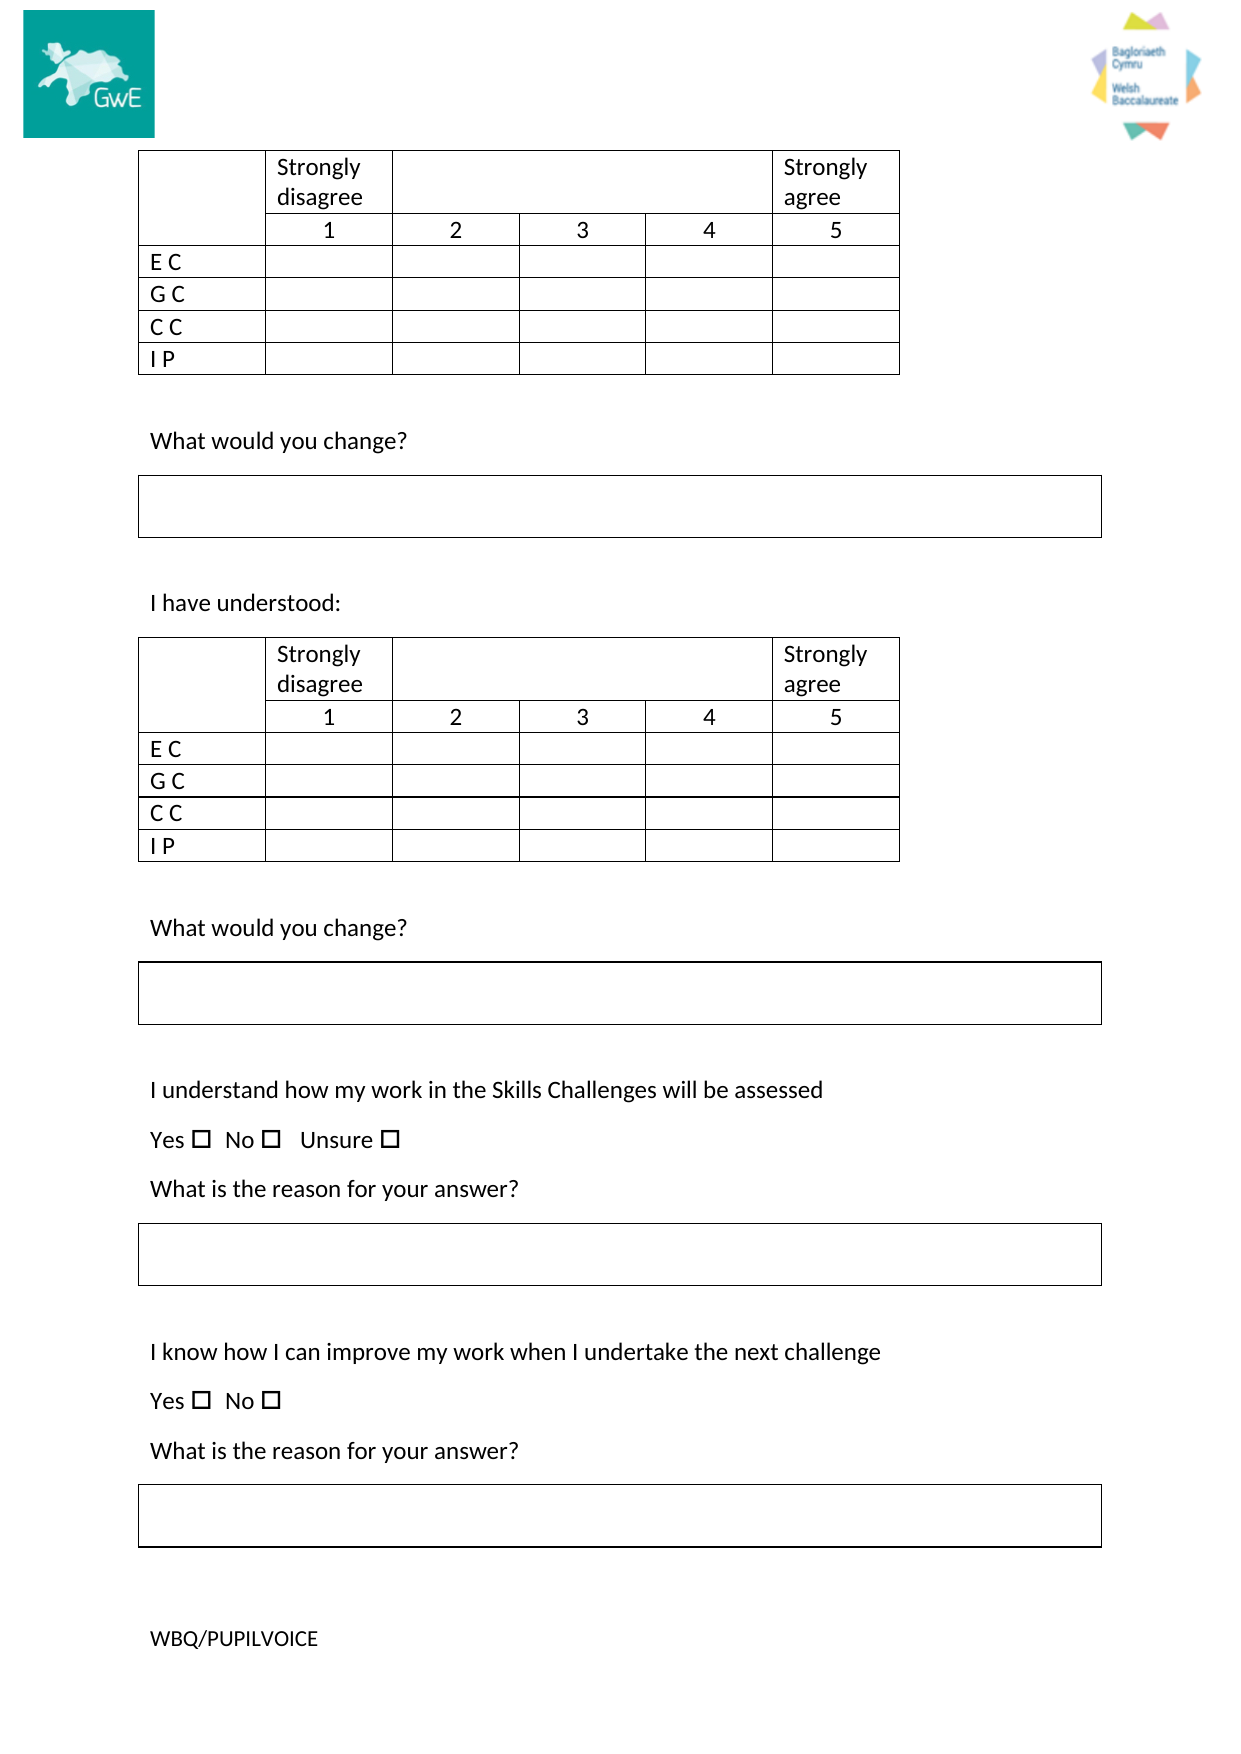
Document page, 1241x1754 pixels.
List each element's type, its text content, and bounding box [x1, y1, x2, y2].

table_cell G C [139, 765, 265, 796]
text I know how I can improve my work when I undertake the next challenge [150, 1336, 1090, 1366]
table_cell I P [139, 343, 265, 374]
table_cell [773, 246, 899, 277]
table_cell [773, 830, 899, 861]
table_cell [266, 798, 392, 829]
table_cell [773, 311, 899, 342]
text What is the reason for your answer? [150, 1435, 1090, 1465]
text What is the reason for your answer? [150, 1173, 1090, 1204]
table_header Strongly agree [773, 151, 899, 213]
table_header [139, 1485, 1101, 1546]
table_header Strongly disagree [266, 151, 392, 213]
table_cell [520, 733, 645, 764]
table_cell 4 [646, 214, 772, 245]
table_cell [266, 246, 392, 277]
table_cell 1 [266, 701, 392, 732]
text I understand how my work in the Skills Challenges will be assessed [150, 1074, 1090, 1105]
text What would you change? [150, 912, 1090, 942]
table_header [139, 1224, 1101, 1285]
table_cell 2 [393, 214, 519, 245]
table_cell [393, 733, 519, 764]
table_header [393, 638, 772, 700]
table_cell [393, 311, 519, 342]
table_header [139, 963, 1101, 1023]
table_header [393, 151, 772, 213]
text What would you change? [150, 425, 1090, 456]
table_cell C C [139, 798, 265, 829]
table_cell [773, 798, 899, 829]
picture [1082, 0, 1219, 150]
table_cell E C [139, 733, 265, 764]
table_cell [266, 733, 392, 764]
table_cell [520, 246, 645, 277]
table_header Strongly agree [773, 638, 899, 700]
table_cell [520, 830, 645, 861]
table_cell [393, 798, 519, 829]
table_header Strongly disagree [266, 638, 392, 700]
table_cell C C [139, 311, 265, 342]
table_cell G C [139, 278, 265, 309]
table_cell 5 [773, 214, 899, 245]
table_cell [266, 830, 392, 861]
table_header [139, 638, 265, 732]
table_cell 3 [520, 701, 645, 732]
table_cell [646, 765, 772, 796]
table_cell 3 [520, 214, 645, 245]
table_cell [393, 765, 519, 796]
table_cell [266, 278, 392, 309]
table_cell [520, 343, 645, 374]
table_header [139, 476, 1101, 537]
table_cell [266, 765, 392, 796]
table_cell 5 [773, 701, 899, 732]
table_cell E C [139, 246, 265, 277]
table_cell [393, 343, 519, 374]
text Yes No [150, 1385, 1090, 1416]
table_cell [520, 765, 645, 796]
table_cell [646, 830, 772, 861]
table_cell [646, 246, 772, 277]
table_cell [646, 798, 772, 829]
table_cell [646, 343, 772, 374]
table_cell [646, 278, 772, 309]
table_cell [520, 311, 645, 342]
text I have understood: [150, 587, 1090, 618]
table_cell [773, 343, 899, 374]
table_cell [393, 830, 519, 861]
table_cell [773, 733, 899, 764]
table_cell [393, 246, 519, 277]
table_cell [773, 765, 899, 796]
table_cell [520, 798, 645, 829]
table_cell I P [139, 830, 265, 861]
table_cell 1 [266, 214, 392, 245]
table_header [139, 151, 265, 245]
table_cell [266, 343, 392, 374]
table_cell [773, 278, 899, 309]
table_cell 2 [393, 701, 519, 732]
table_cell [646, 311, 772, 342]
table_cell [520, 278, 645, 309]
table_cell 4 [646, 701, 772, 732]
table_cell [393, 278, 519, 309]
text Yes No Unsure [150, 1124, 1090, 1154]
table_cell [266, 311, 392, 342]
table_cell [646, 733, 772, 764]
